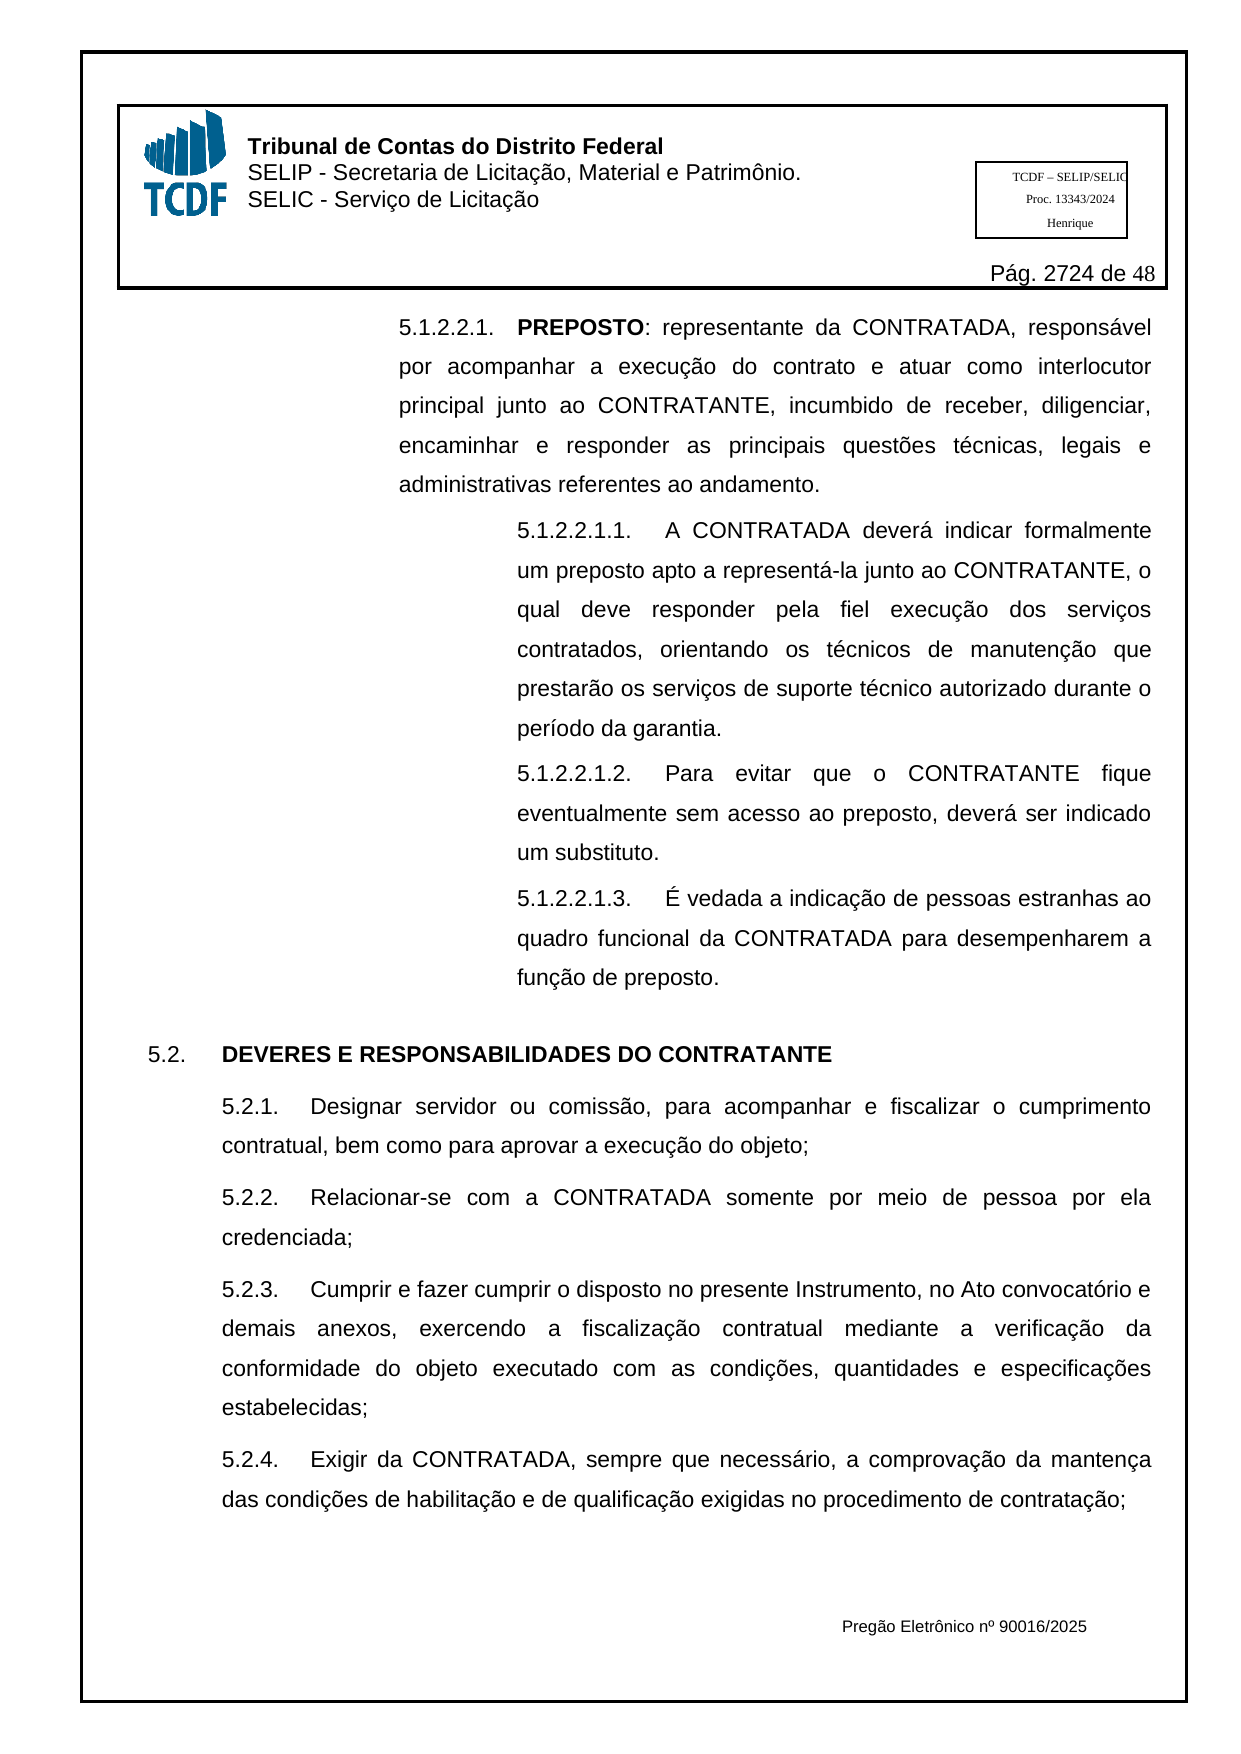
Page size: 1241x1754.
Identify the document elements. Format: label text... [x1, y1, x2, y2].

picture [129, 107, 241, 218]
list Para evitar que o CONTRATANTE fique eventualmente sem acesso ao preposto, deverá ser indicado um substituto. [517, 760, 1152, 866]
list É vedada a indicação de pessoas estranhas ao quadro funcional da CONTRATADA para desempenharem a função de preposto. [517, 885, 1152, 990]
list Exigir da CONTRATADA, sempre que necessário, a comprovação da mantença das condições de habilitação e de qualificação exigidas no procedimento de contratação; [222, 1446, 1152, 1512]
list PREPOSTO: representante da CONTRATADA, responsável por acompanhar a execução do contrato e atuar como interlocutor principal junto ao CONTRATANTE, incumbido de receber, diligenciar, encaminhar e responder as principais questões técnicas, legais e administrativas referentes ao andamento. [399, 313, 1152, 498]
list DEVERES E RESPONSABILIDADES DO CONTRATANTE [148, 1041, 1152, 1067]
list A CONTRATADA deverá indicar formalmente um preposto apto a representá-la junto ao CONTRATANTE, o qual deve responder pela fiel execução dos serviços contratados, orientando os técnicos de manutenção que prestarão os serviços de suporte técnico autorizado durante o período da garantia. [517, 517, 1152, 741]
list Designar servidor ou comissão, para acompanhar e fiscalizar o cumprimento contratual, bem como para aprovar a execução do objeto; [222, 1093, 1152, 1159]
list Cumprir e fazer cumprir o disposto no presente Instrumento, no Ato convocatório e demais anexos, exercendo a fiscalização contratual mediante a verificação da conformidade do objeto executado com as condições, quantidades e especificações estabelecidas; [222, 1276, 1152, 1421]
list Relacionar-se com a CONTRATADA somente por meio de pessoa por ela credenciada; [222, 1184, 1152, 1250]
